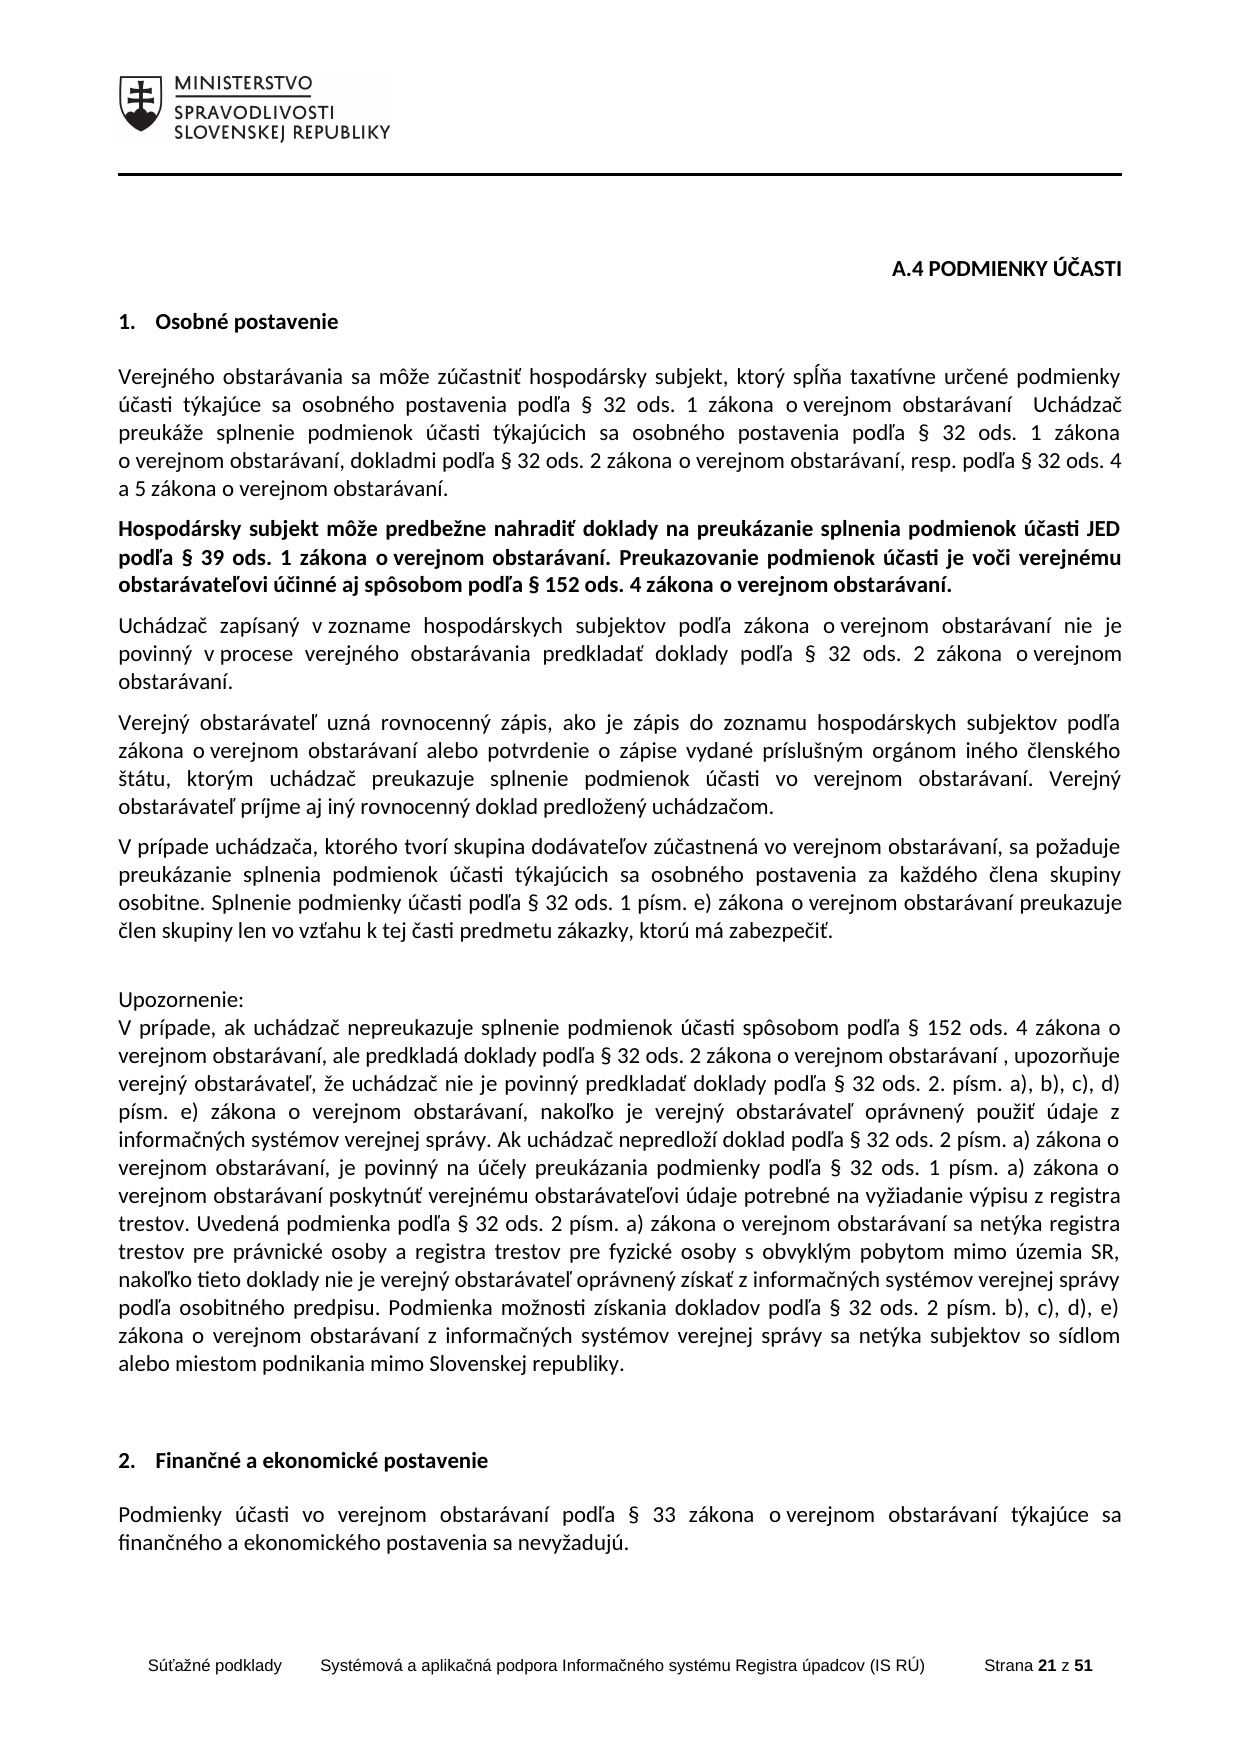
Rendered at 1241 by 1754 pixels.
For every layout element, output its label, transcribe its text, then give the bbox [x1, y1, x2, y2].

subtitle A.4 PODMIENKY ÚČASTI [118, 254, 1122, 282]
text Upozornenie: [118, 985, 1122, 1013]
picture [118, 73, 390, 144]
text Uchádzač zapísaný v zozname hospodárskych subjektov podľa zákona o verejnom obstarávaní nie je povinný v procese verejného obstarávania predkladať doklady podľa § 32 ods. 2 zákona o verejnom obstarávaní. [118, 611, 1122, 695]
subtitle Osobné postavenie [118, 307, 1122, 336]
text Verejný obstarávateľ uzná rovnocenný zápis, ako je zápis do zoznamu hospodárskych subjektov podľa zákona o verejnom obstarávaní alebo potvrdenie o zápise vydané príslušným orgánom iného členského štátu, ktorým uchádzač preukazuje splnenie podmienok účasti vo verejnom obstarávaní. Verejný obstarávateľ príjme aj iný rovnocenný doklad predložený uchádzačom. [118, 708, 1122, 820]
text Verejného obstarávania sa môže zúčastniť hospodársky subjekt, ktorý spĺňa taxatívne určené podmienky účasti týkajúce sa osobného postavenia podľa § 32 ods. 1 zákona o verejnom obstarávaní Uchádzač preukáže splnenie podmienok účasti týkajúcich sa osobného postavenia podľa § 32 ods. 1 zákona o verejnom obstarávaní, dokladmi podľa § 32 ods. 2 zákona o verejnom obstarávaní, resp. podľa § 32 ods. 4 a 5 zákona o verejnom obstarávaní. [118, 362, 1122, 502]
text V prípade uchádzača, ktorého tvorí skupina dodávateľov zúčastnená vo verejnom obstarávaní, sa požaduje preukázanie splnenia podmienok účasti týkajúcich sa osobného postavenia za každého člena skupiny osobitne. Splnenie podmienky účasti podľa § 32 ods. 1 písm. e) zákona o verejnom obstarávaní preukazuje člen skupiny len vo vzťahu k tej časti predmetu zákazky, ktorú má zabezpečiť. [118, 832, 1122, 944]
text Hospodársky subjekt môže predbežne nahradiť doklady na preukázanie splnenia podmienok účasti JED podľa § 39 ods. 1 zákona o verejnom obstarávaní. Preukazovanie podmienok účasti je voči verejnému obstarávateľovi účinné aj spôsobom podľa § 152 ods. 4 zákona o verejnom obstarávaní. [118, 514, 1122, 599]
text V prípade, ak uchádzač nepreukazuje splnenie podmienok účasti spôsobom podľa § 152 ods. 4 zákona o verejnom obstarávaní, ale predkladá doklady podľa § 32 ods. 2 zákona o verejnom obstarávaní , upozorňuje verejný obstarávateľ, že uchádzač nie je povinný predkladať doklady podľa § 32 ods. 2. písm. a), b), c), d) písm. e) zákona o verejnom obstarávaní, nakoľko je verejný obstarávateľ oprávnený použiť údaje z informačných systémov verejnej správy. Ak uchádzač nepredloží doklad podľa § 32 ods. 2 písm. a) zákona o verejnom obstarávaní, je povinný na účely preukázania podmienky podľa § 32 ods. 1 písm. a) zákona o verejnom obstarávaní poskytnúť verejnému obstarávateľovi údaje potrebné na vyžiadanie výpisu z registra trestov. Uvedená podmienka podľa § 32 ods. 2 písm. a) zákona o verejnom obstarávaní sa netýka registra trestov pre právnické osoby a registra trestov pre fyzické osoby s obvyklým pobytom mimo územia SR, nakoľko tieto doklady nie je verejný obstarávateľ oprávnený získať z informačných systémov verejnej správy podľa osobitného predpisu. Podmienka možnosti získania dokladov podľa § 32 ods. 2 písm. b), c), d), e) zákona o verejnom obstarávaní z informačných systémov verejnej správy sa netýka subjektov so sídlom alebo miestom podnikania mimo Slovenskej republiky. [118, 1013, 1122, 1377]
text Podmienky účasti vo verejnom obstarávaní podľa § 33 zákona o verejnom obstarávaní týkajúce sa finančného a ekonomického postavenia sa nevyžadujú. [118, 1500, 1122, 1556]
subtitle Finančné a ekonomické postavenie [118, 1446, 1122, 1474]
